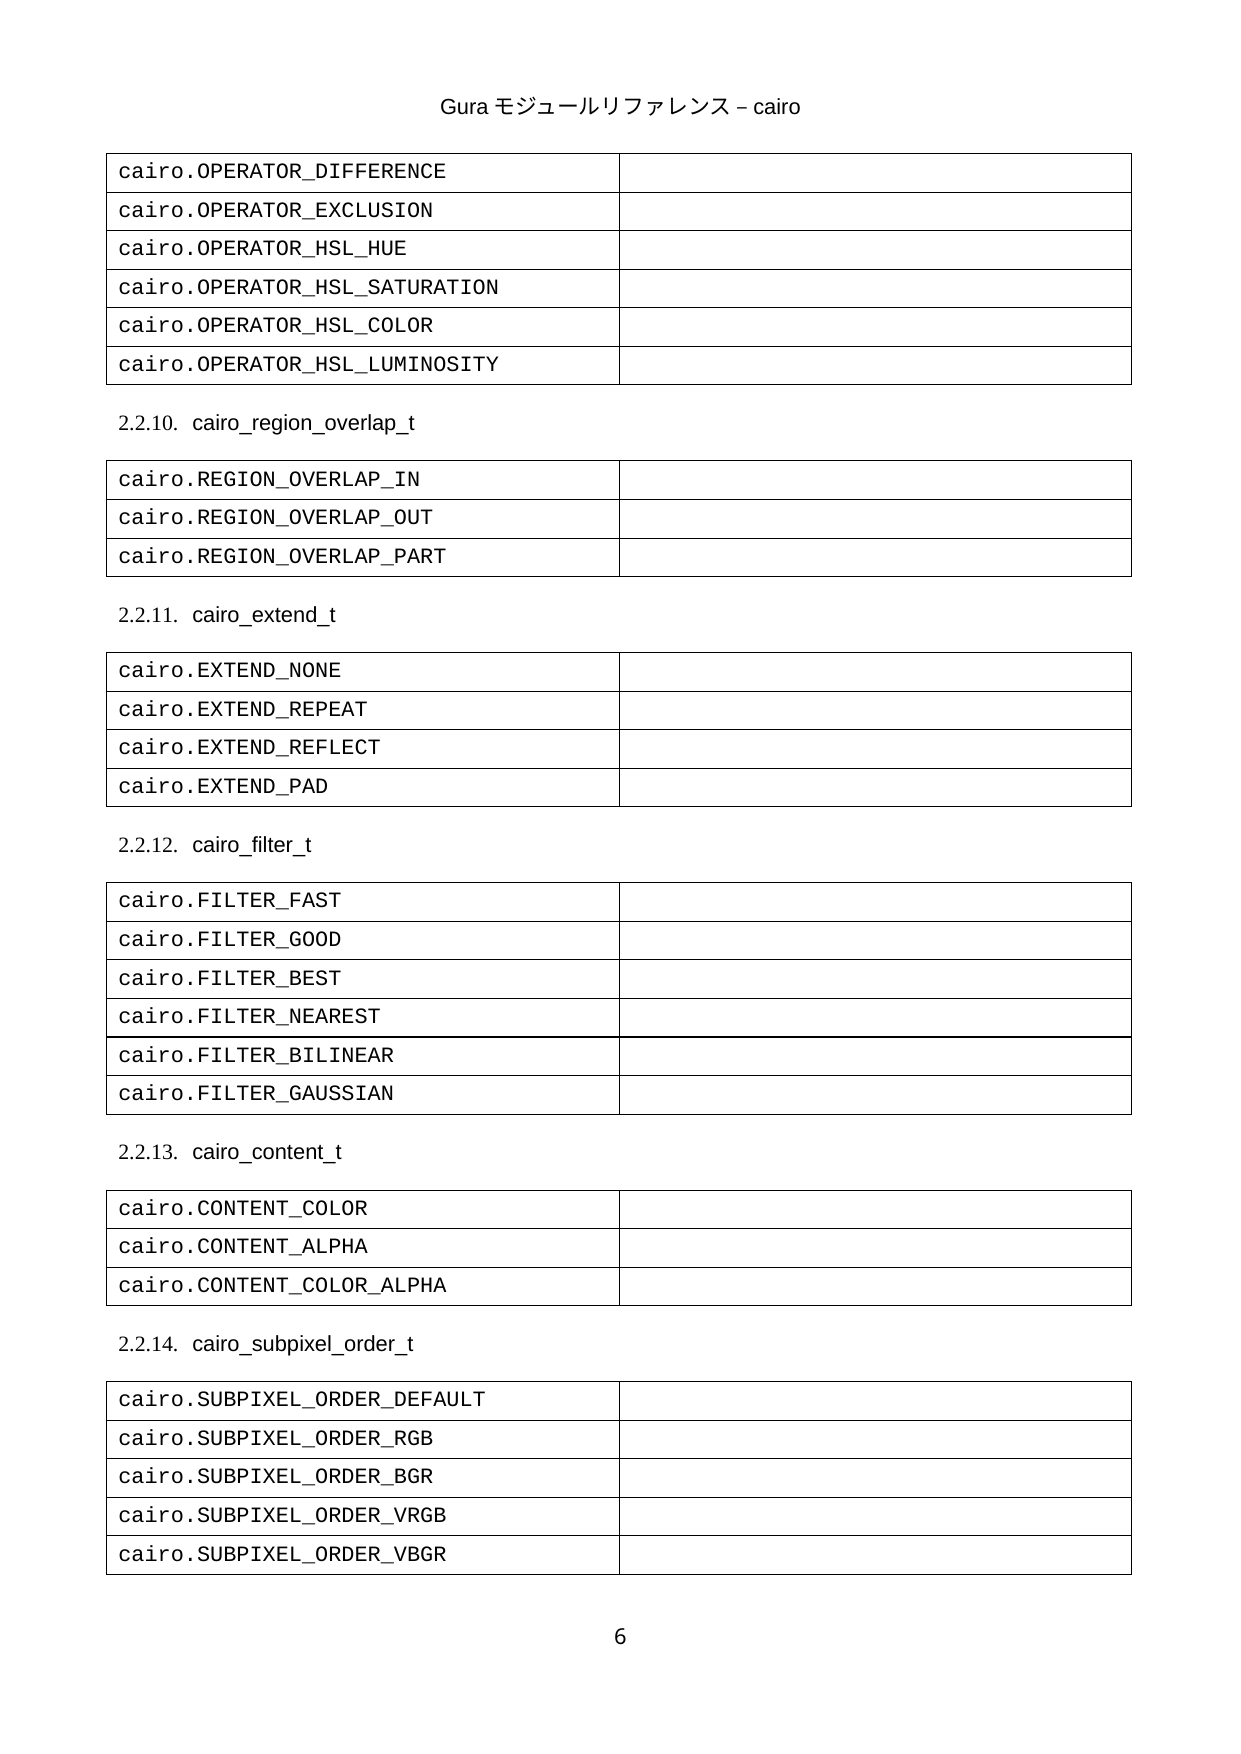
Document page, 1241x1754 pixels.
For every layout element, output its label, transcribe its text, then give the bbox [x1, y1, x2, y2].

table_cell cairo.OPERATOR_HSL_SATURATION [107, 270, 619, 307]
table_cell [620, 960, 1131, 998]
table_cell cairo.SUBPIXEL_ORDER_VBGR [107, 1536, 619, 1574]
table_cell cairo.EXTEND_REFLECT [107, 730, 619, 768]
table_header cairo.CONTENT_COLOR [107, 1191, 619, 1228]
table_cell [620, 1459, 1131, 1497]
table_cell [620, 154, 1131, 192]
table_cell [620, 1536, 1131, 1574]
table_cell [620, 999, 1131, 1036]
table_cell [620, 1421, 1131, 1458]
table_cell [620, 692, 1131, 729]
table_cell [620, 270, 1131, 307]
table_cell [620, 500, 1131, 537]
table_cell cairo.SUBPIXEL_ORDER_VRGB [107, 1498, 619, 1535]
table_cell cairo.EXTEND_REPEAT [107, 692, 619, 729]
table_cell cairo.OPERATOR_HSL_HUE [107, 231, 619, 269]
table_header [620, 461, 1131, 499]
table_cell [620, 231, 1131, 269]
table_cell cairo.SUBPIXEL_ORDER_BGR [107, 1459, 619, 1497]
table_cell cairo.REGION_OVERLAP_PART [107, 539, 619, 576]
table_header [620, 653, 1131, 691]
table_cell [620, 193, 1131, 230]
table_cell [620, 730, 1131, 768]
table_cell [620, 922, 1131, 959]
table_cell cairo.FILTER_GAUSSIAN [107, 1076, 619, 1113]
subtitle cairo_filter_t [118, 826, 1122, 863]
table_cell cairo.CONTENT_COLOR_ALPHA [107, 1268, 619, 1305]
table_header [620, 1382, 1131, 1420]
table_cell cairo.OPERATOR_HSL_COLOR [107, 308, 619, 346]
table_cell [620, 308, 1131, 346]
table_cell cairo.FILTER_BEST [107, 960, 619, 998]
table_header [620, 1191, 1131, 1228]
table_cell cairo.FILTER_NEAREST [107, 999, 619, 1036]
subtitle cairo_region_overlap_t [118, 404, 1122, 442]
table_cell cairo.CONTENT_ALPHA [107, 1229, 619, 1267]
table_cell [620, 539, 1131, 576]
table_cell [620, 1229, 1131, 1267]
table_header cairo.FILTER_FAST [107, 883, 619, 921]
table_cell [620, 1038, 1131, 1075]
table_header cairo.REGION_OVERLAP_IN [107, 461, 619, 499]
table_cell cairo.SUBPIXEL_ORDER_RGB [107, 1421, 619, 1458]
table_cell [620, 347, 1131, 384]
table_header [620, 883, 1131, 921]
table_cell [620, 769, 1131, 806]
table_cell [620, 1498, 1131, 1535]
table_cell cairo.REGION_OVERLAP_OUT [107, 500, 619, 537]
table_cell cairo.FILTER_GOOD [107, 922, 619, 959]
table_cell cairo.OPERATOR_EXCLUSION [107, 193, 619, 230]
table_cell cairo.OPERATOR_DIFFERENCE [107, 154, 619, 192]
table_cell [620, 1076, 1131, 1113]
table_cell cairo.EXTEND_PAD [107, 769, 619, 806]
subtitle cairo_content_t [118, 1133, 1122, 1171]
table_cell cairo.OPERATOR_HSL_LUMINOSITY [107, 347, 619, 384]
table_header cairo.SUBPIXEL_ORDER_DEFAULT [107, 1382, 619, 1420]
subtitle cairo_extend_t [118, 596, 1122, 633]
table_header cairo.EXTEND_NONE [107, 653, 619, 691]
table_cell [620, 1268, 1131, 1305]
subtitle cairo_subpixel_order_t [118, 1325, 1122, 1362]
table_cell cairo.FILTER_BILINEAR [107, 1038, 619, 1075]
